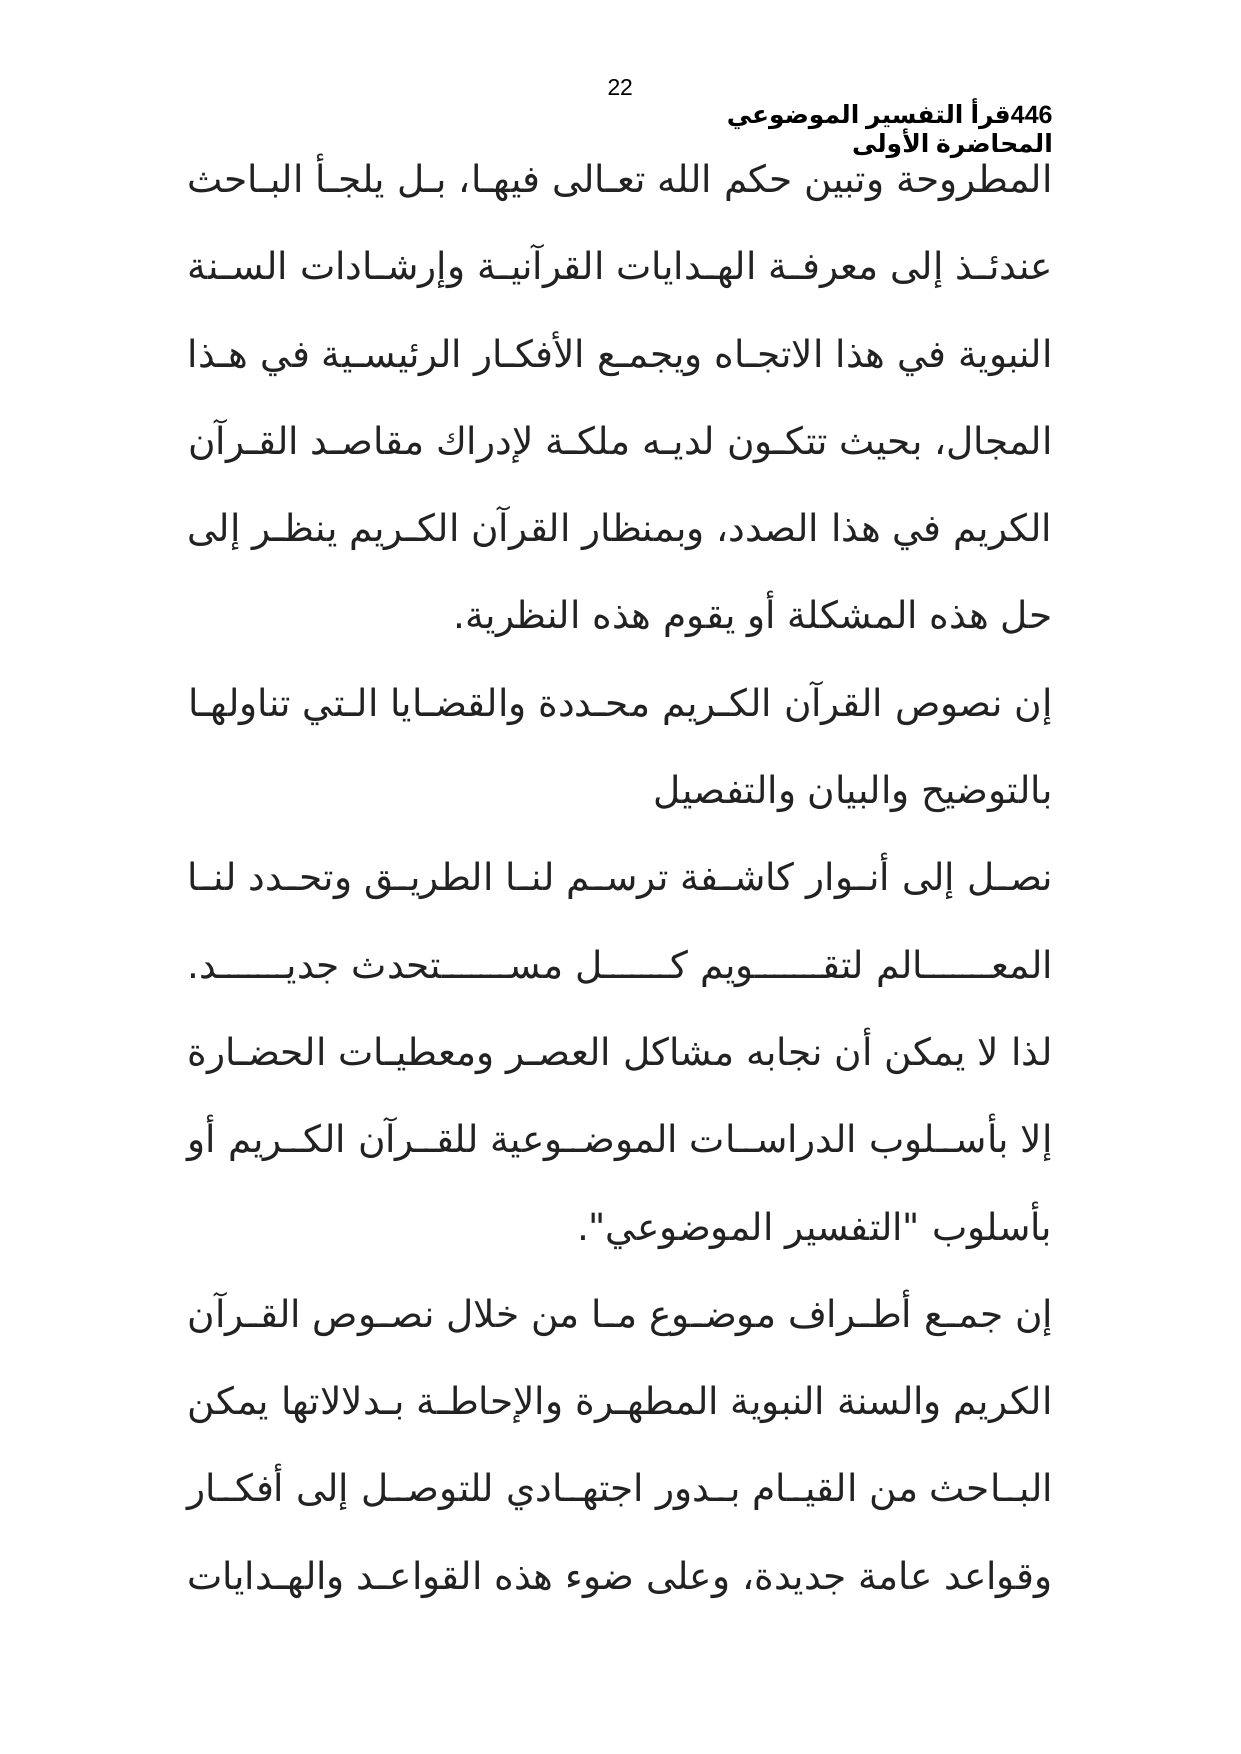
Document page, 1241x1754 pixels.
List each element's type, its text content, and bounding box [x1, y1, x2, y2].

text إن نصوص القرآن الكريم محددة والقضايا التي تناولها بالتوضيح والبيان والتفصيل [187, 681, 1053, 812]
text نصل إلى أنوار كاشفة ترسم لنا الطريق وتحدد لنا المعالم لتقويم كل مستحدث جديد. لذا لا يمكن أن نجابه مشاكل العصر ومعطيات الحضارة إلا بأسلوب الدراسات الموضوعية للقرآن الكريم أو بأسلوب "التفسير الموضوعي". [187, 856, 1053, 1249]
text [187, 1292, 1053, 1598]
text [187, 158, 1053, 638]
